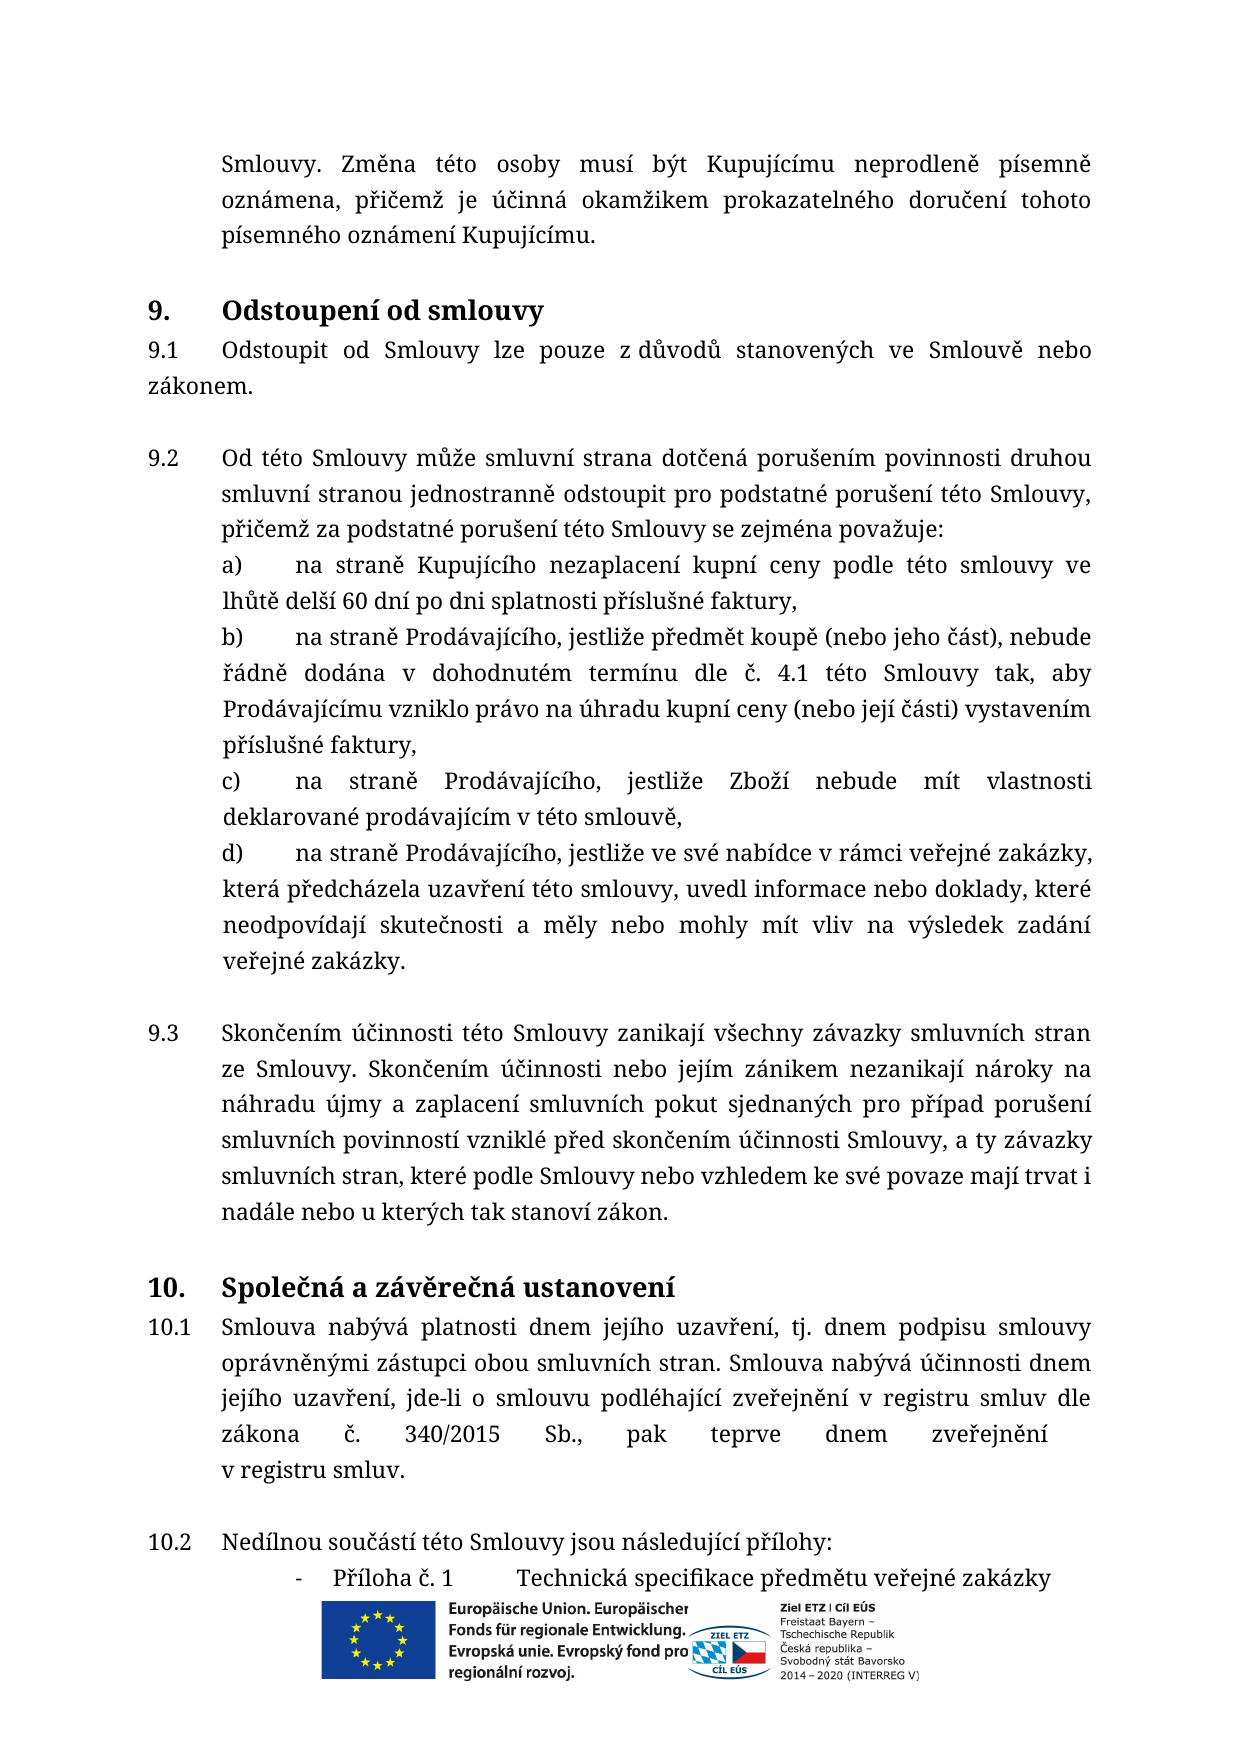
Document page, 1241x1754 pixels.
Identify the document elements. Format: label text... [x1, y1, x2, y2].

list na straně Kupujícího nezaplacení kupní ceny podle této smlouvy ve lhůtě delší 60 dní po dni splatnosti příslušné faktury, [221, 549, 1093, 617]
list na straně Prodávajícího, jestliže předmět koupě (nebo jeho část), nebude řádně dodána v dohodnutém termínu dle č. 4.1 této Smlouvy tak, aby Prodávajícímu vzniklo právo na úhradu kupní ceny (nebo její části) vystavením příslušné faktury, [221, 621, 1093, 760]
text 9. Odstoupení od smlouvy [148, 291, 1093, 328]
list na straně Prodávajícího, jestliže Zboží nebude mít vlastnosti deklarované prodávajícím v této smlouvě, [221, 765, 1093, 832]
text 9.3 Skončením účinnosti této Smlouvy zanikají všechny závazky smluvních stran ze Smlouvy. Skončením účinnosti nebo jejím zánikem nezanikají nároky na náhradu újmy a zaplacení smluvních pokut sjednaných pro případ porušení smluvních povinností vzniklé před skončením účinnosti Smlouvy, a ty závazky smluvních stran, které podle Smlouvy nebo vzhledem ke své povaze mají trvat i nadále nebo u kterých tak stanoví zákon. [148, 1017, 1093, 1227]
picture [321, 1601, 919, 1681]
text 9.1 Odstoupit od Smlouvy lze pouze z důvodů stanovených ve Smlouvě nebo zákonem. [148, 334, 1093, 401]
list Příloha č. 1 Technická specifikace předmětu veřejné zakázky [295, 1562, 1093, 1593]
text 10.1 Smlouva nabývá platnosti dnem jejího uzavření, tj. dnem podpisu smlouvy oprávněnými zástupci obou smluvních stran. Smlouva nabývá účinnosti dnem jejího uzavření, jde-li o smlouvu podléhající zveřejnění v registru smluv dle zákona č. 340/2015 Sb., pak teprve dnem zveřejnění v registru smluv. [148, 1311, 1093, 1486]
text 9.2 Od této Smlouvy může smluvní strana dotčená porušením povinnosti druhou smluvní stranou jednostranně odstoupit pro podstatné porušení této Smlouvy, přičemž za podstatné porušení této Smlouvy se zejména považuje: [148, 442, 1093, 545]
text 10. Společná a závěrečná ustanovení [148, 1268, 1093, 1305]
text 10.2 Nedílnou součástí této Smlouvy jsou následující přílohy: [148, 1526, 1093, 1557]
list na straně Prodávajícího, jestliže ve své nabídce v rámci veřejné zakázky, která předcházela uzavření této smlouvy, uvedl informace nebo doklady, které neodpovídají skutečnosti a měly nebo mohly mít vliv na výsledek zadání veřejné zakázky. [221, 837, 1093, 976]
